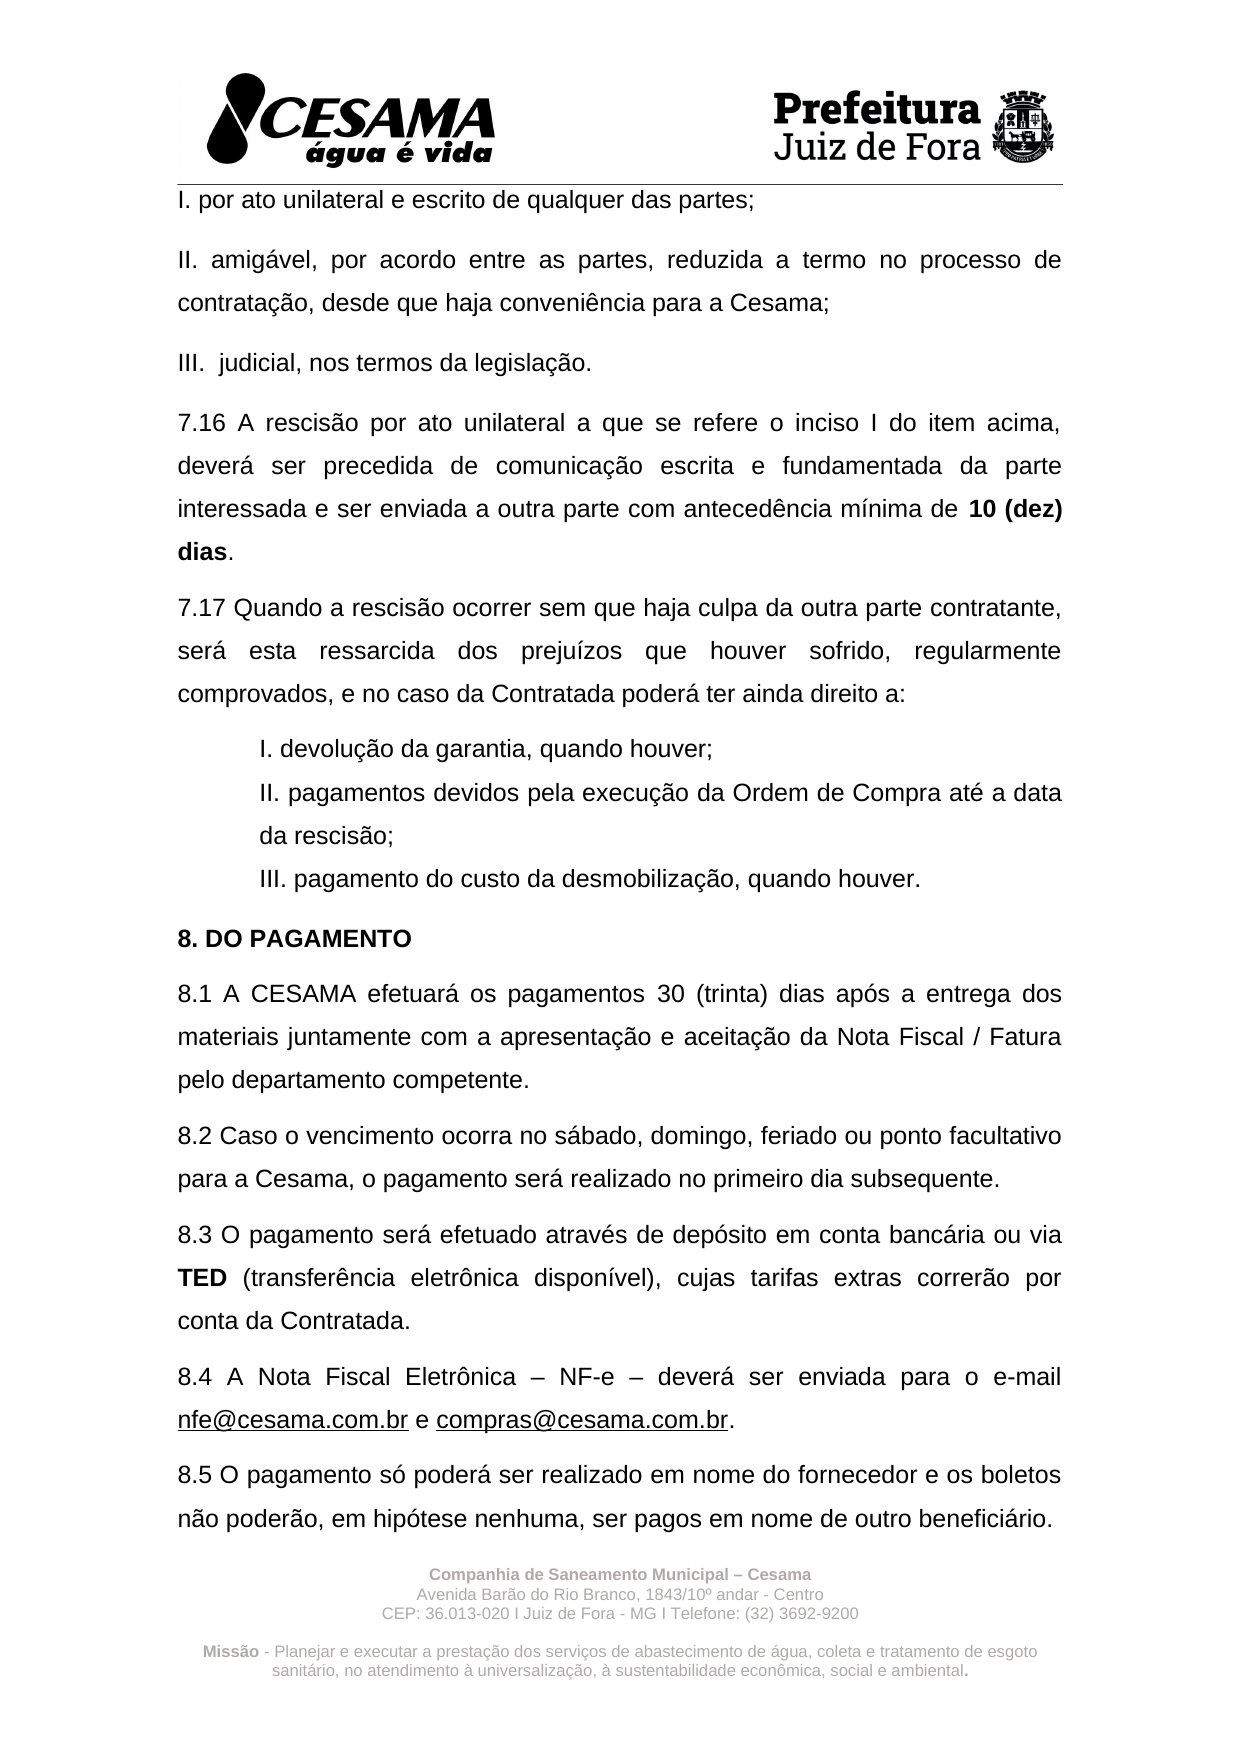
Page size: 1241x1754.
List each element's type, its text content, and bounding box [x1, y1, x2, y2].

list II. pagamentos devidos pela execução da Ordem de Compra até a data da rescisão; [259, 777, 1063, 849]
text II. amigável, por acordo entre as partes, reduzida a termo no processo de contratação, desde que haja conveniência para a Cesama; [177, 245, 1063, 317]
text 8.5 O pagamento só poderá ser realizado em nome do fornecedor e os boletos não poderão, em hipótese nenhuma, ser pagos em nome de outro beneficiário. [177, 1460, 1063, 1532]
picture [177, 73, 1063, 185]
text III. judicial, nos termos da legislação. [177, 348, 1063, 376]
text 8.3 O pagamento será efetuado através de depósito em conta bancária ou via TED (transferência eletrônica disponível), cujas tarifas extras correrão por conta da Contratada. [177, 1220, 1063, 1335]
list III. pagamento do custo da desmobilização, quando houver. [259, 864, 1063, 892]
text 8.2 Caso o vencimento ocorra no sábado, domingo, feriado ou ponto facultativo para a Cesama, o pagamento será realizado no primeiro dia subsequente. [177, 1121, 1063, 1193]
text 8. DO PAGAMENTO [177, 923, 1063, 952]
text I. por ato unilateral e escrito de qualquer das partes; [177, 185, 1063, 214]
list I. devolução da garantia, quando houver; [259, 734, 1063, 763]
text 8.4 A Nota Fiscal Eletrônica – NF-e – deverá ser enviada para o e-mail nfe@cesama.com.br e compras@cesama.com.br. [177, 1362, 1063, 1433]
text 7.16 A rescisão por ato unilateral a que se refere o inciso I do item acima, deverá ser precedida de comunicação escrita e fundamentada da parte interessada e ser enviada a outra parte com antecedência mínima de 10 (dez) dias. [177, 407, 1063, 566]
text 8.1 A CESAMA efetuará os pagamentos 30 (trinta) dias após a entrega dos materiais juntamente com a apresentação e aceitação da Nota Fiscal / Fatura pelo departamento competente. [177, 979, 1063, 1094]
text 7.17 Quando a rescisão ocorrer sem que haja culpa da outra parte contratante, será esta ressarcida dos prejuízos que houver sofrido, regularmente comprovados, e no caso da Contratada poderá ter ainda direito a: [177, 592, 1063, 707]
